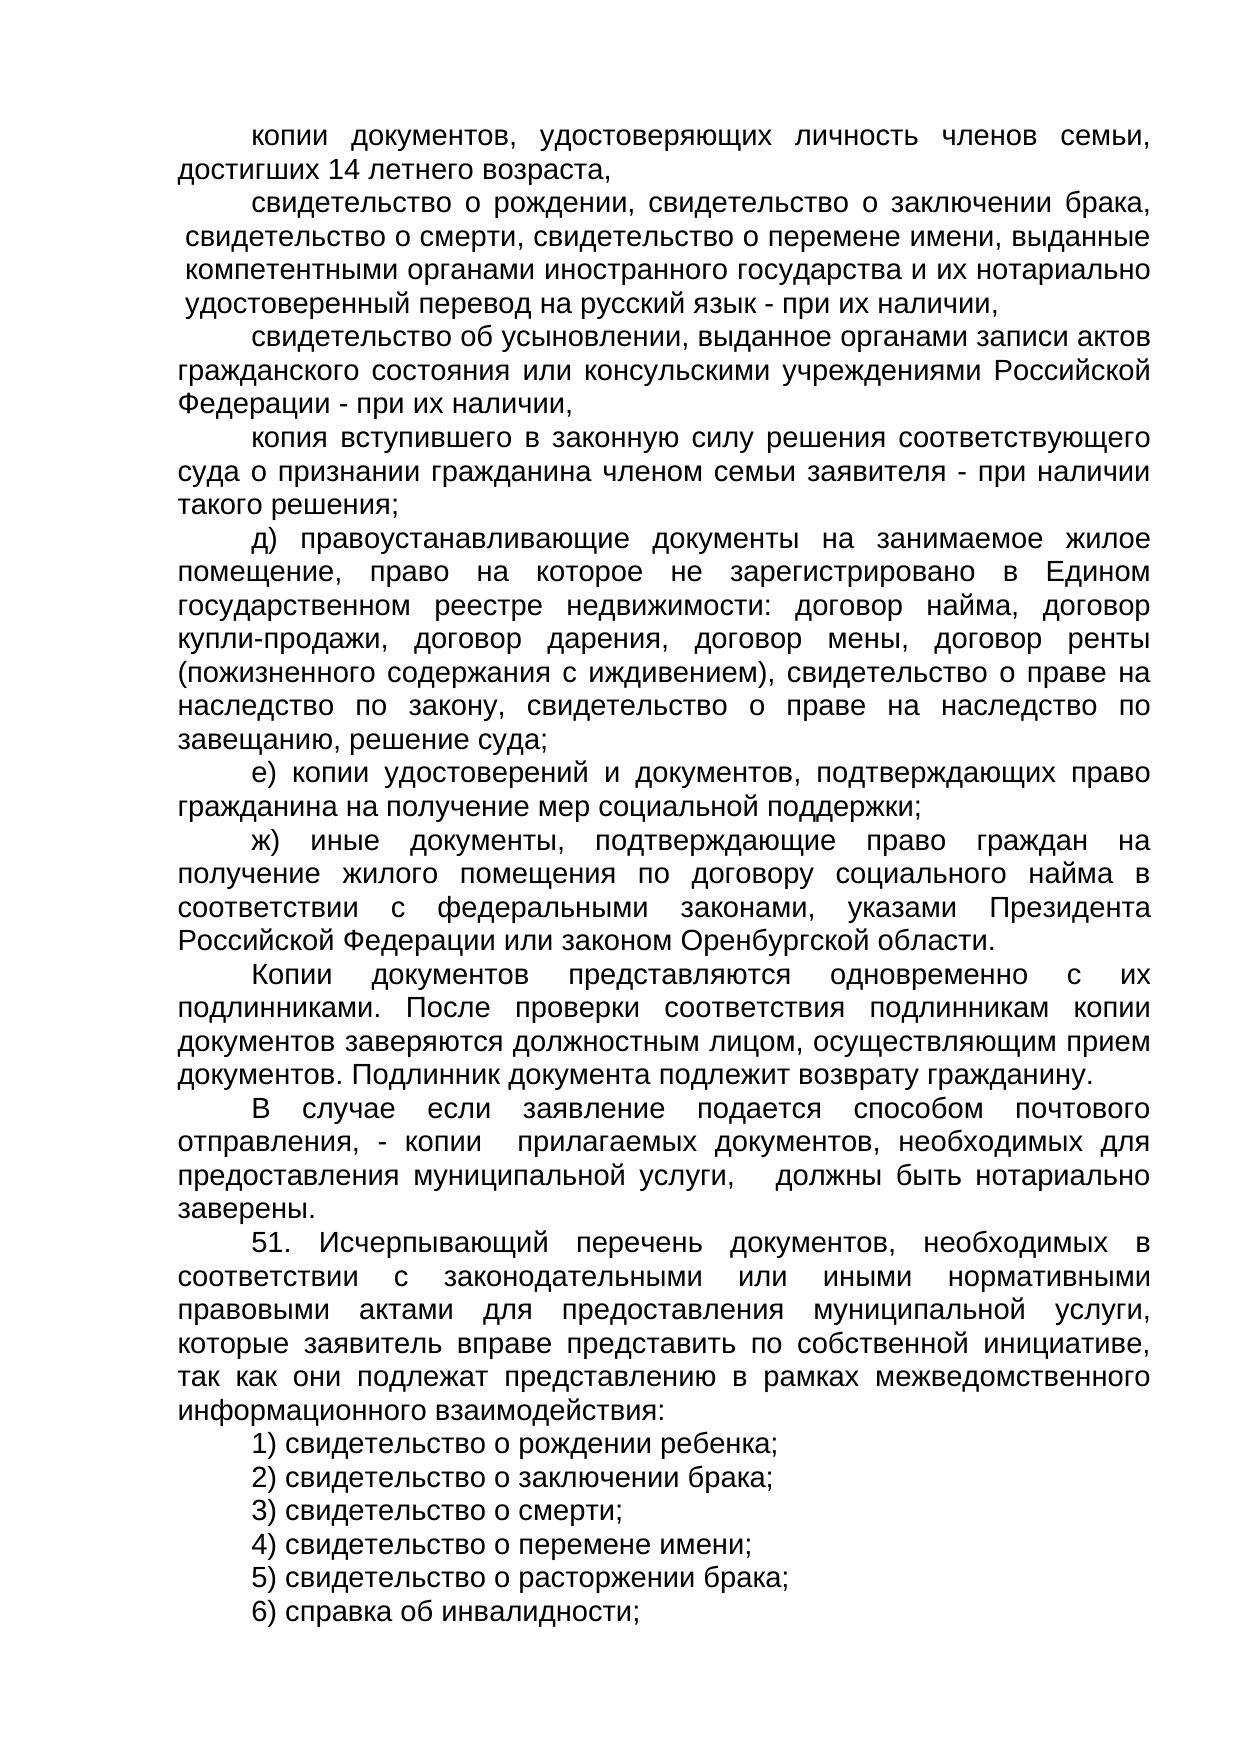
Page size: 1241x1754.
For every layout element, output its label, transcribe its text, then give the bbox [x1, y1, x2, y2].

text Копии документов представляются одновременно с их подлинниками. После проверки соответствия подлинникам копии документов заверяются должностным лицом, осуществляющим прием документов. Подлинник документа подлежит возврату гражданину. [177, 957, 1152, 1091]
text 51. Исчерпывающий перечень документов, необходимых в соответствии с законодательными или иными нормативными правовыми актами для предоставления муниципальной услуги, которые заявитель вправе представить по собственной инициативе, так как они подлежат представлению в рамках межведомственного информационного взаимодействия: [177, 1225, 1152, 1426]
text ж) иные документы, подтверждающие право граждан на получение жилого помещения по договору социального найма в соответствии с федеральными законами, указами Президента Российской Федерации или законом Оренбургской области. [177, 822, 1152, 957]
text копия вступившего в законную силу решения соответствующего суда о признании гражданина членом семьи заявителя - при наличии такого решения; [177, 420, 1152, 521]
text В случае если заявление подается способом почтового отправления, - копии прилагаемых документов, необходимых для предоставления муниципальной услуги, должны быть нотариально заверены. [177, 1091, 1152, 1225]
text е) копии удостоверений и документов, подтверждающих право гражданина на получение мер социальной поддержки; [177, 755, 1152, 822]
text д) правоустанавливающие документы на занимаемое жилое помещение, право на которое не зарегистрировано в Едином государственном реестре недвижимости: договор найма, договор купли-продажи, договор дарения, договор мены, договор ренты (пожизненного содержания с иждивением), свидетельство о праве на наследство по закону, свидетельство о праве на наследство по завещанию, решение суда; [177, 521, 1152, 755]
text 5) свидетельство о расторжении брака; [177, 1560, 1152, 1594]
text свидетельство об усыновлении, выданное органами записи актов гражданского состояния или консульскими учреждениями Российской Федерации - при их наличии, [177, 319, 1152, 420]
text 4) свидетельство о перемене имени; [177, 1527, 1152, 1560]
text свидетельство о рождении, свидетельство о заключении брака, свидетельство о смерти, свидетельство о перемене имени, выданные компетентными органами иностранного государства и их нотариально удостоверенный перевод на русский язык - при их наличии, [185, 185, 1152, 319]
text 2) свидетельство о заключении брака; [177, 1460, 1152, 1493]
text 1) свидетельство о рождении ребенка; [177, 1426, 1152, 1460]
text 3) свидетельство о смерти; [177, 1493, 1152, 1527]
text копии документов, удостоверяющих личность членов семьи, достигших 14 летнего возраста, [177, 118, 1152, 185]
text 6) справка об инвалидности; [177, 1594, 1152, 1627]
